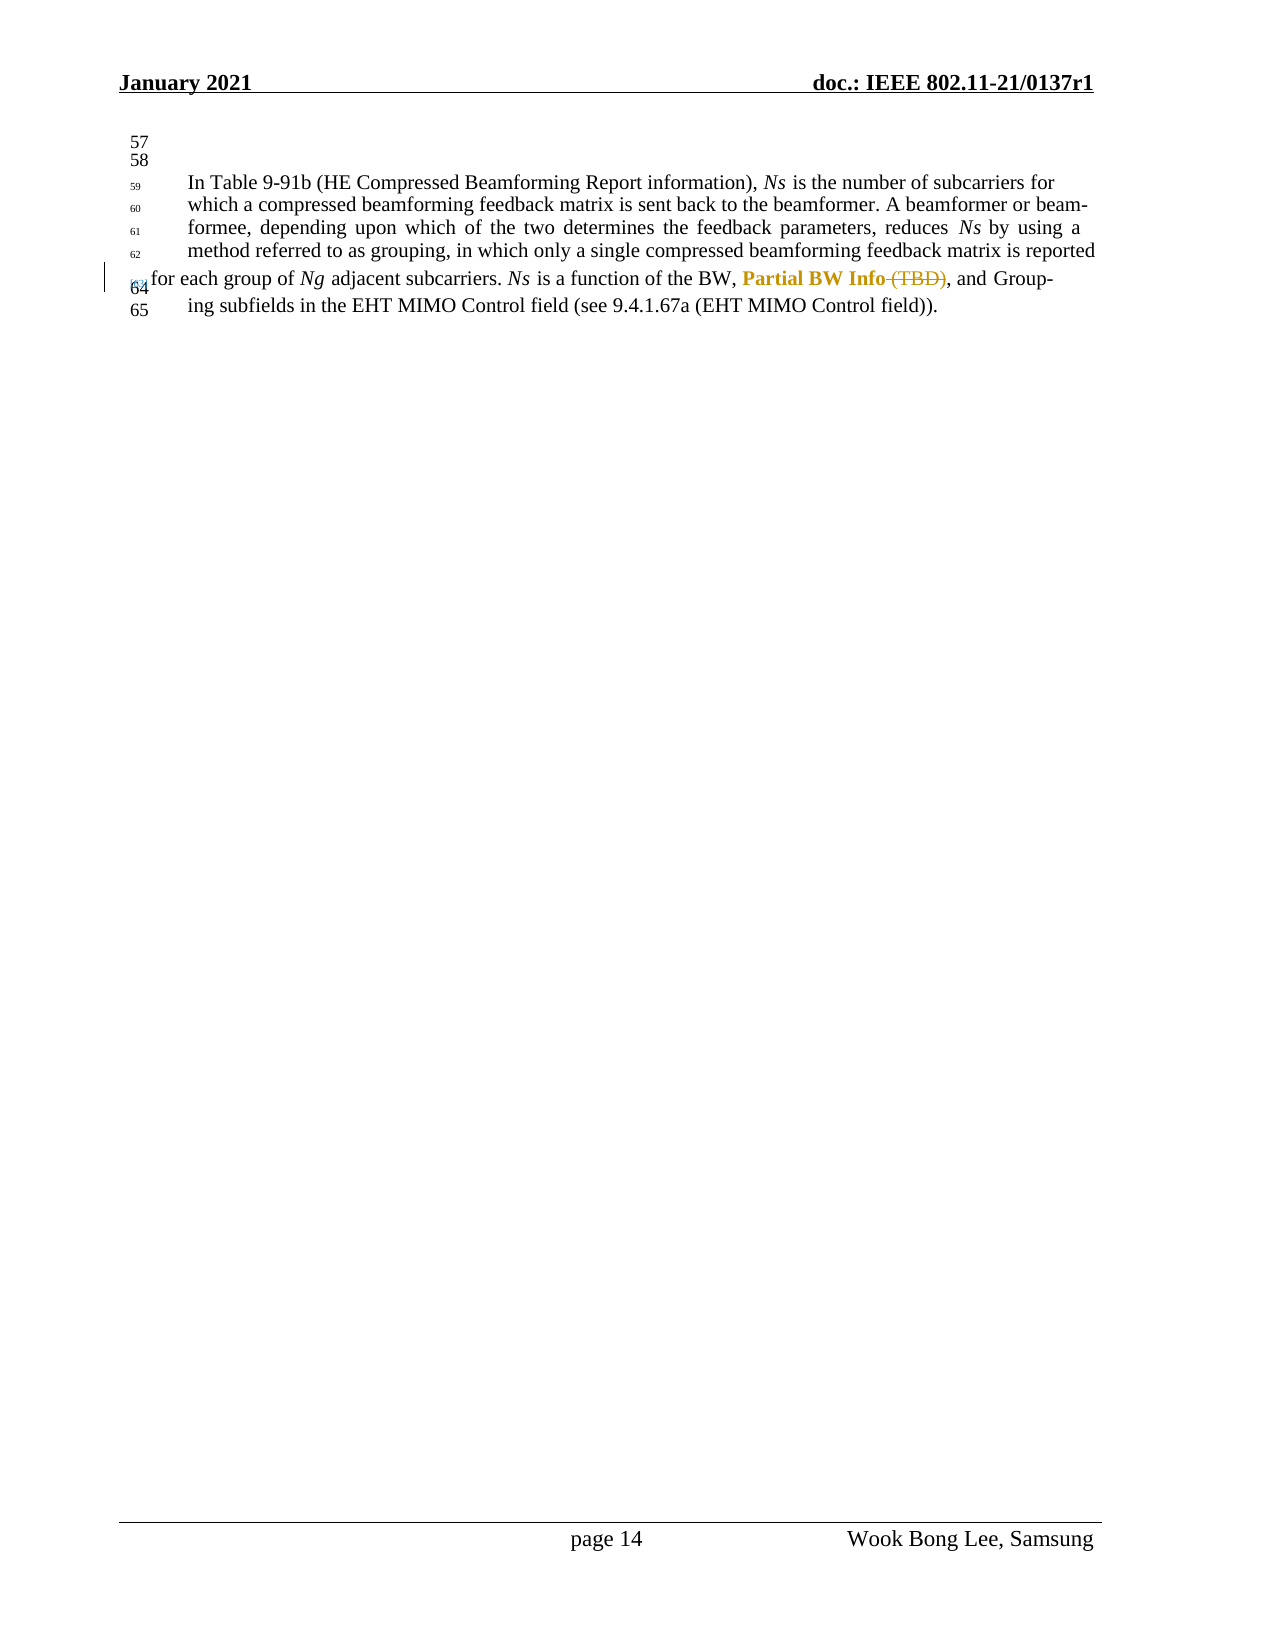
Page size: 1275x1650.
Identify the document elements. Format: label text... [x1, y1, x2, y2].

list for each group of Ng adjacent subcarriers. Ns is a function of the BW, Partial BW Info, and Group- [130, 262, 1102, 292]
text 65 ing subfields in the EHT MIMO Control field (see 9.4.1.67a (EHT MIMO Control field)). [130, 293, 1102, 320]
list which a compressed beamforming feedback matrix is sent back to the beamformer. A beamformer or beam- [130, 194, 1102, 215]
text 58 [130, 152, 1102, 171]
list method referred to as grouping, in which only a single compressed beamforming feedback matrix is reported [130, 239, 1102, 262]
text 57 [130, 133, 1102, 152]
list In Table 9-91b (HE Compressed Beamforming Report information), Ns is the number of subcarriers for [130, 171, 1102, 194]
list formee, depending upon which of the two determines the feedback parameters, reduces Ns by using a [130, 215, 1102, 239]
